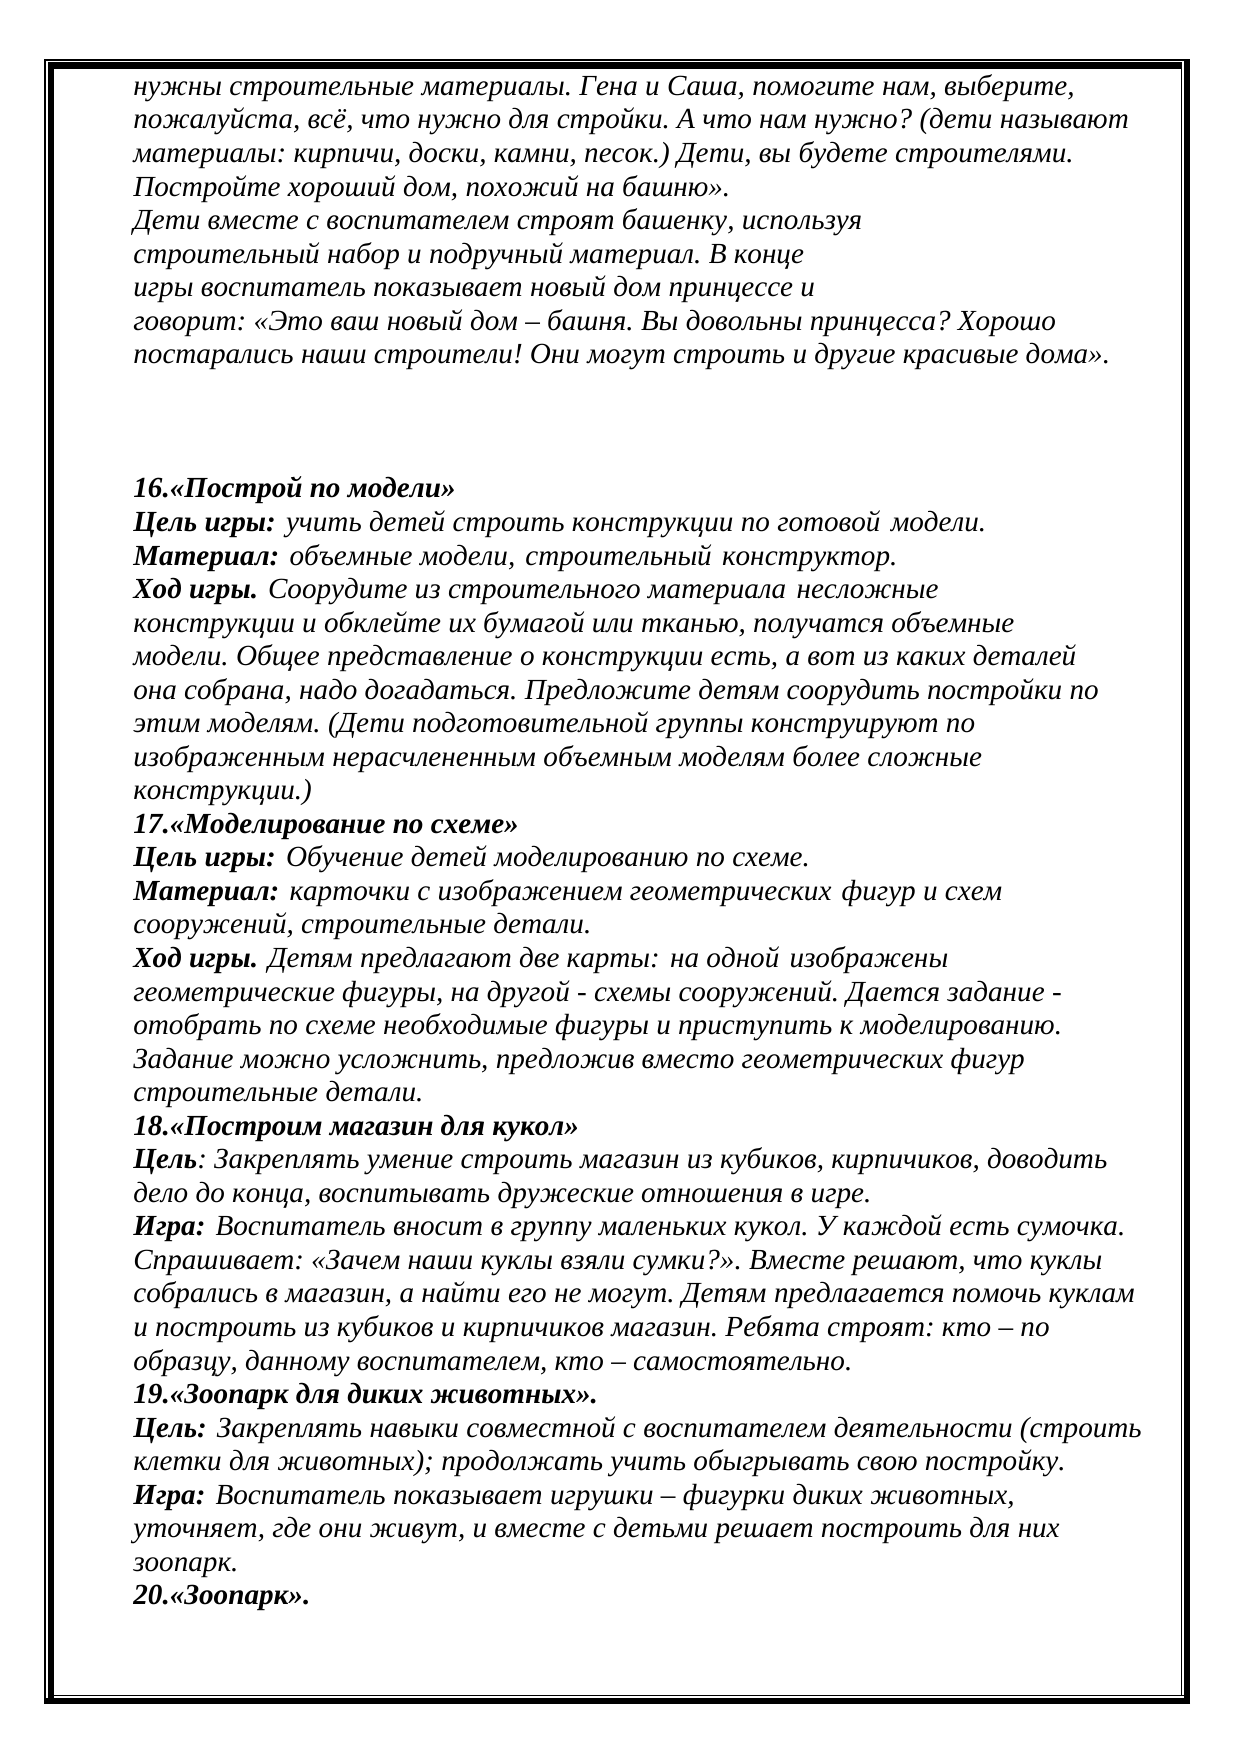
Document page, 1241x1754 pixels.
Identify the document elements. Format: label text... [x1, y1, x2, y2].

text 19.«Зоопарк для диких животных». [133, 1376, 1152, 1410]
text 18.«Построим магазин для кукол» [133, 1108, 1152, 1141]
text строительный набор и подручный материал. В конце [133, 236, 1152, 269]
text Материал: объемные модели, строительный конструктор. [133, 538, 993, 571]
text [133, 69, 1152, 202]
text Цель: Закреплять умение строить магазин из кубиков, кирпичиков, доводить дело до конца, воспитывать дружеские отношения в игре. [133, 1141, 1152, 1208]
text Цель игры: Обучение детей моделированию по схеме. [133, 839, 1152, 873]
text Ход игры. Соорудите из строительного материала несложные конструкции и обклейте их бумагой или тканью, получатся объемные модели. Общее представление о конструкции есть, а вот из каких деталей она собрана, надо догадаться. Предложите детям соорудить постройки по этим моделям. (Дети подготовительной группы конструируют по изображенным нерасчлененным объемным моделям более сложные конструкции.) [133, 571, 1108, 806]
text 16.«Построй по модели» [133, 471, 1152, 504]
text Материал: карточки с изображением геометрических фигур и схем сооружений, строительные детали. [133, 873, 1104, 940]
text игры воспитатель показывает новый дом принцессе и [133, 269, 1152, 303]
text Цель игры: учить детей строить конструкции по готовой модели. [133, 504, 1131, 538]
text говорит: «Это ваш новый дом – башня. Вы довольны принцесса? Хорошо постарались наши строители! Они могут строить и другие красивые дома». [133, 303, 1152, 370]
text Игра: Воспитатель вносит в группу маленьких кукол. У каждой есть сумочка. Спрашивает: «Зачем наши куклы взяли сумки?». Вместе решают, что куклы собрались в магазин, а найти его не могут. Детям предлагается помочь куклам и построить из кубиков и кирпичиков магазин. Ребята строят: кто – по образцу, данному воспитателем, кто – самостоятельно. [133, 1208, 1152, 1376]
text Дети вместе с воспитателем строят башенку, используя [133, 202, 1152, 236]
text Ход игры. Детям предлагают две карты: на одной изображены геометрические фигуры, на другой - схемы сооружений. Дается задание - отобрать по схеме необходимые фигуры и приступить к моделированию. Задание можно усложнить, предложив вместо геометрических фигур строительные детали. [133, 940, 1131, 1108]
text 20.«Зоопарк». [133, 1577, 1152, 1611]
text 17.«Моделирование по схеме» [133, 806, 1152, 839]
text Цель: Закреплять навыки совместной с воспитателем деятельности (строить клетки для животных); продолжать учить обыгрывать свою постройку. [133, 1410, 1152, 1477]
text Игра: Воспитатель показывает игрушки – фигурки диких животных, уточняет, где они живут, и вместе с детьми решает построить для них зоопарк. [133, 1477, 1152, 1577]
